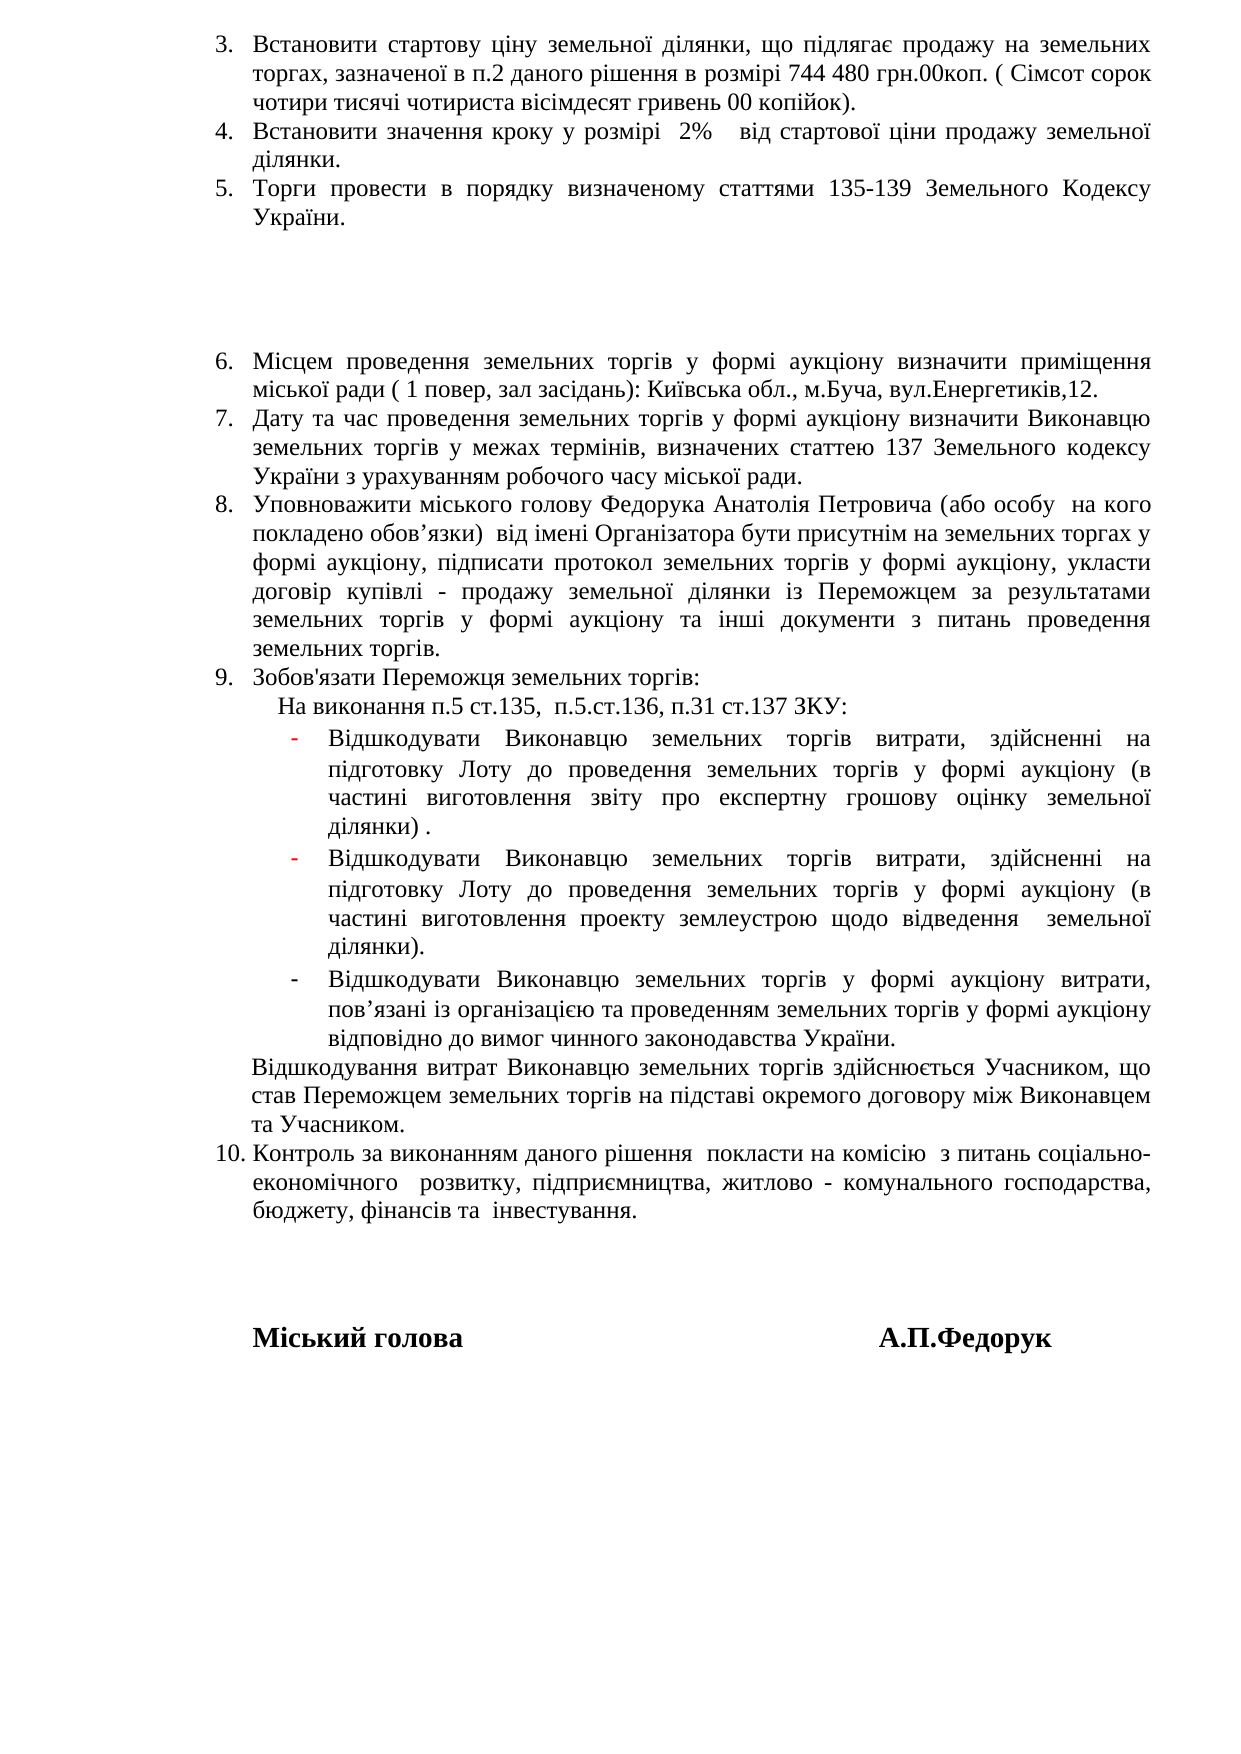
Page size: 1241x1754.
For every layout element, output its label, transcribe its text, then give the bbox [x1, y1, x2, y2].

list Відшкодувати Виконавцю земельних торгів витрати, здійсненні на підготовку Лоту до проведення земельних торгів у формі аукціону (в частині виготовлення звіту про експертну грошову оцінку земельної ділянки) . [290, 719, 1152, 840]
text На виконання п.5 ст.135, п.5.ст.136, п.31 ст.137 ЗКУ: [177, 691, 1152, 719]
list Встановити стартову ціну земельної ділянки, що підлягає продажу на земельних торгах, зазначеної в п.2 даного рішення в розмірі 744 480 грн.00коп. ( Сімсот сорок чотири тисячі чотириста вісімдесят гривень 00 копійок). [215, 29, 1152, 116]
list Дату та час проведення земельних торгів у формі аукціону визначити Виконавцю земельних торгів у межах термінів, визначених статтею 137 Земельного кодексу України з урахуванням робочого часу міської ради. [215, 403, 1152, 489]
list Місцем проведення земельних торгів у формі аукціону визначити приміщення міської ради ( 1 повер, зал засідань): Київська обл., м.Буча, вул.Енергетиків,12. [215, 346, 1152, 403]
list Встановити значення кроку у розмірі 2% від стартової ціни продажу земельної ділянки. [215, 116, 1152, 173]
list Торги провести в порядку визначеному статтями 135-139 Земельного Кодексу України. [215, 173, 1152, 231]
list Уповноважити міського голову Федорука Анатолія Петровича (або особу на кого покладено обов’язки) від імені Організатора бути присутнім на земельних торгах у формі аукціону, підписати протокол земельних торгів у формі аукціону, укласти договір купівлі - продажу земельної ділянки із Переможцем за результатами земельних торгів у формі аукціону та інші документи з питань проведення земельних торгів. [215, 489, 1152, 662]
list Відшкодувати Виконавцю земельних торгів витрати, здійсненні на підготовку Лоту до проведення земельних торгів у формі аукціону (в частині виготовлення проекту землеустрою щодо відведення земельної ділянки). [290, 840, 1152, 960]
list Міський голова А.П.Федорук [252, 1320, 1152, 1354]
text Відшкодування витрат Виконавцю земельних торгів здійснюється Учасником, що став Переможцем земельних торгів на підставі окремого договору між Виконавцем та Учасником. [251, 1052, 1152, 1138]
list Зобов'язати Переможця земельних торгів: [215, 662, 1152, 691]
list Контроль за виконанням даного рішення покласти на комісію з питань соціально- економічного розвитку, підприємництва, житлово - комунального господарства, бюджету, фінансів та інвестування. [215, 1138, 1152, 1224]
list Відшкодувати Виконавцю земельних торгів у формі аукціону витрати, пов’язані із організацією та проведенням земельних торгів у формі аукціону відповідно до вимог чинного законодавства України. [290, 960, 1152, 1052]
